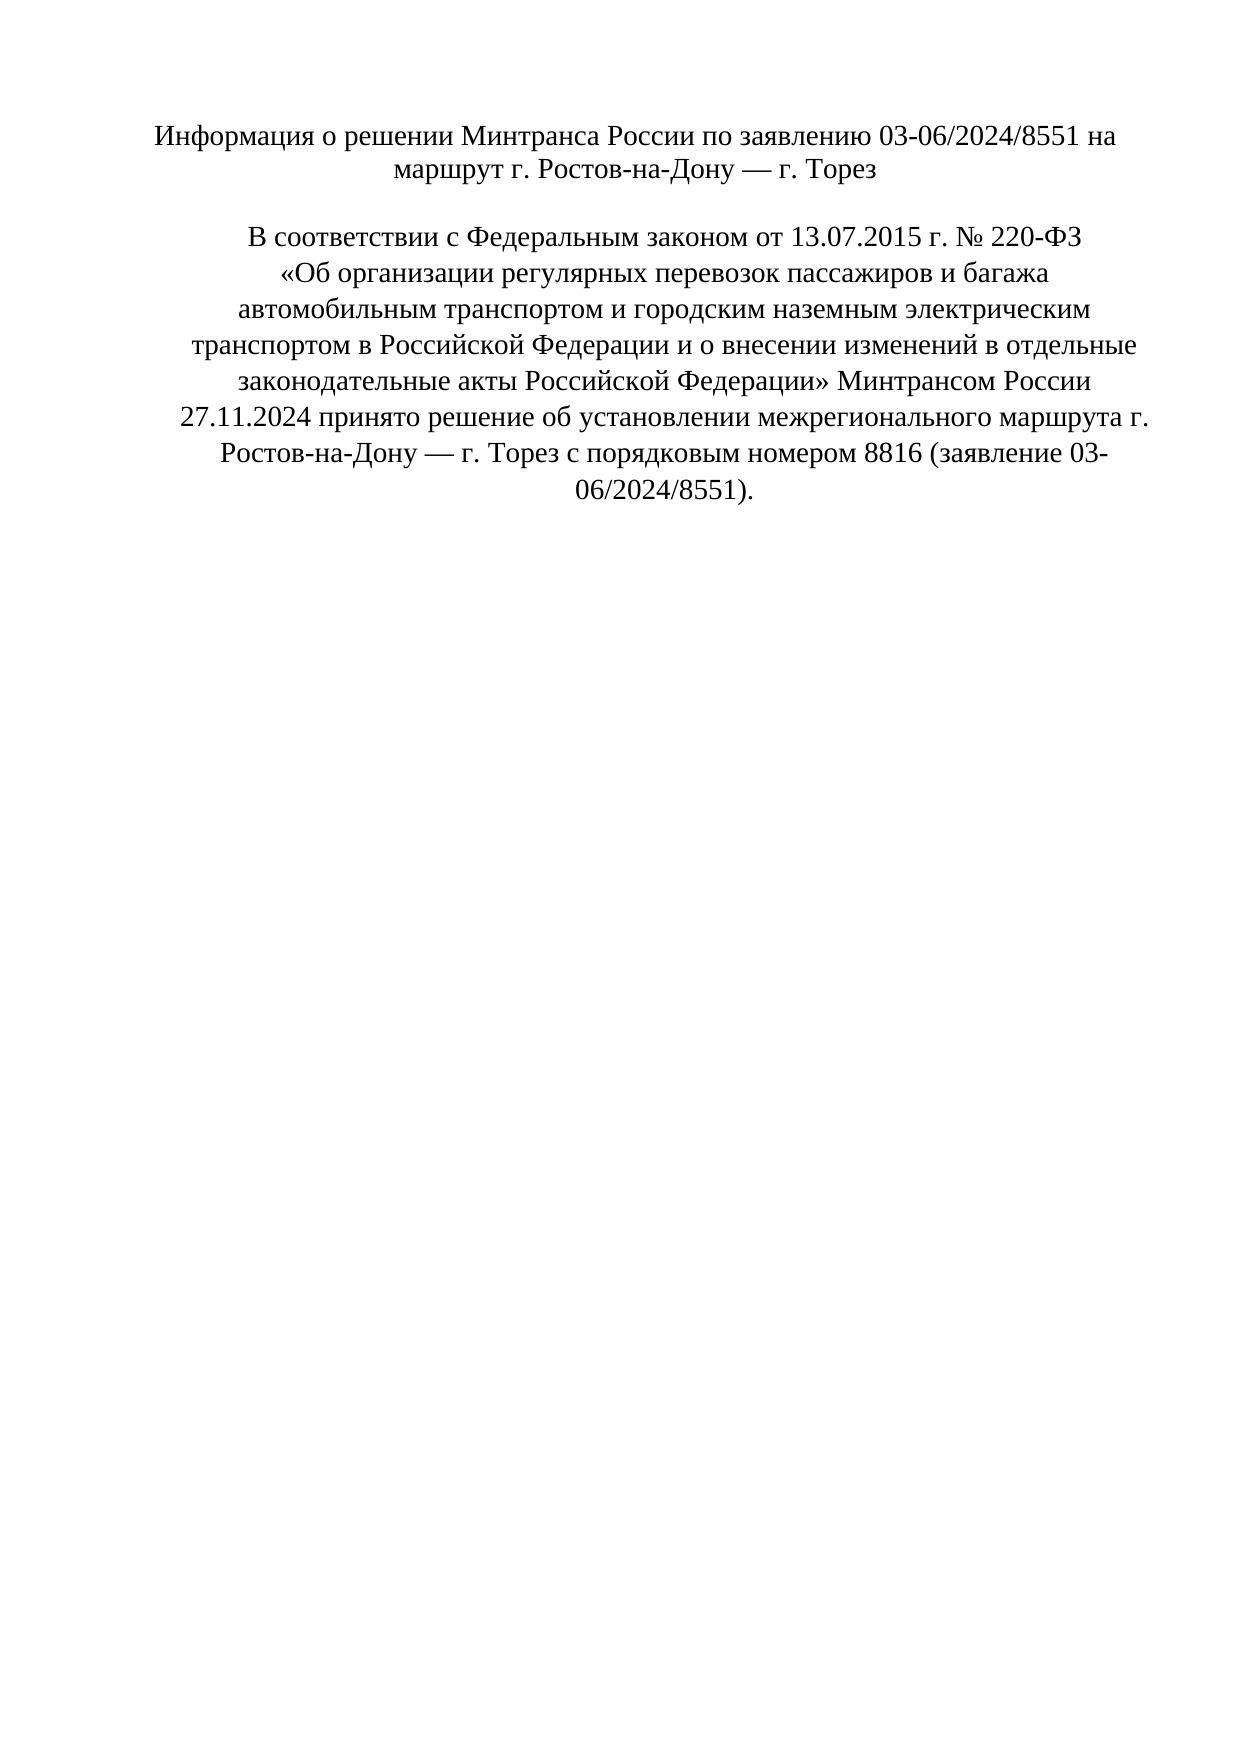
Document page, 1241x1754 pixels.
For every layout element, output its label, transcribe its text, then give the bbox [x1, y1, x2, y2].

text В соответствии с Федеральным законом от 13.07.2015 г. № 220-ФЗ «Об организации регулярных перевозок пассажиров и багажа автомобильным транспортом и городским наземным электрическим транспортом в Российской Федерации и о внесении изменений в отдельные законодательные акты Российской Федерации» Минтрансом России 27.11.2024 принято решение об установлении межрегионального маршрута г. Ростов-на-Дону — г. Торез с порядковым номером 8816 (заявление 03-06/2024/8551). [177, 219, 1152, 505]
text Информация о решении Минтранса России по заявлению 03-06/2024/8551 на маршрут г. Ростов-на-Дону — г. Торез [118, 118, 1152, 185]
